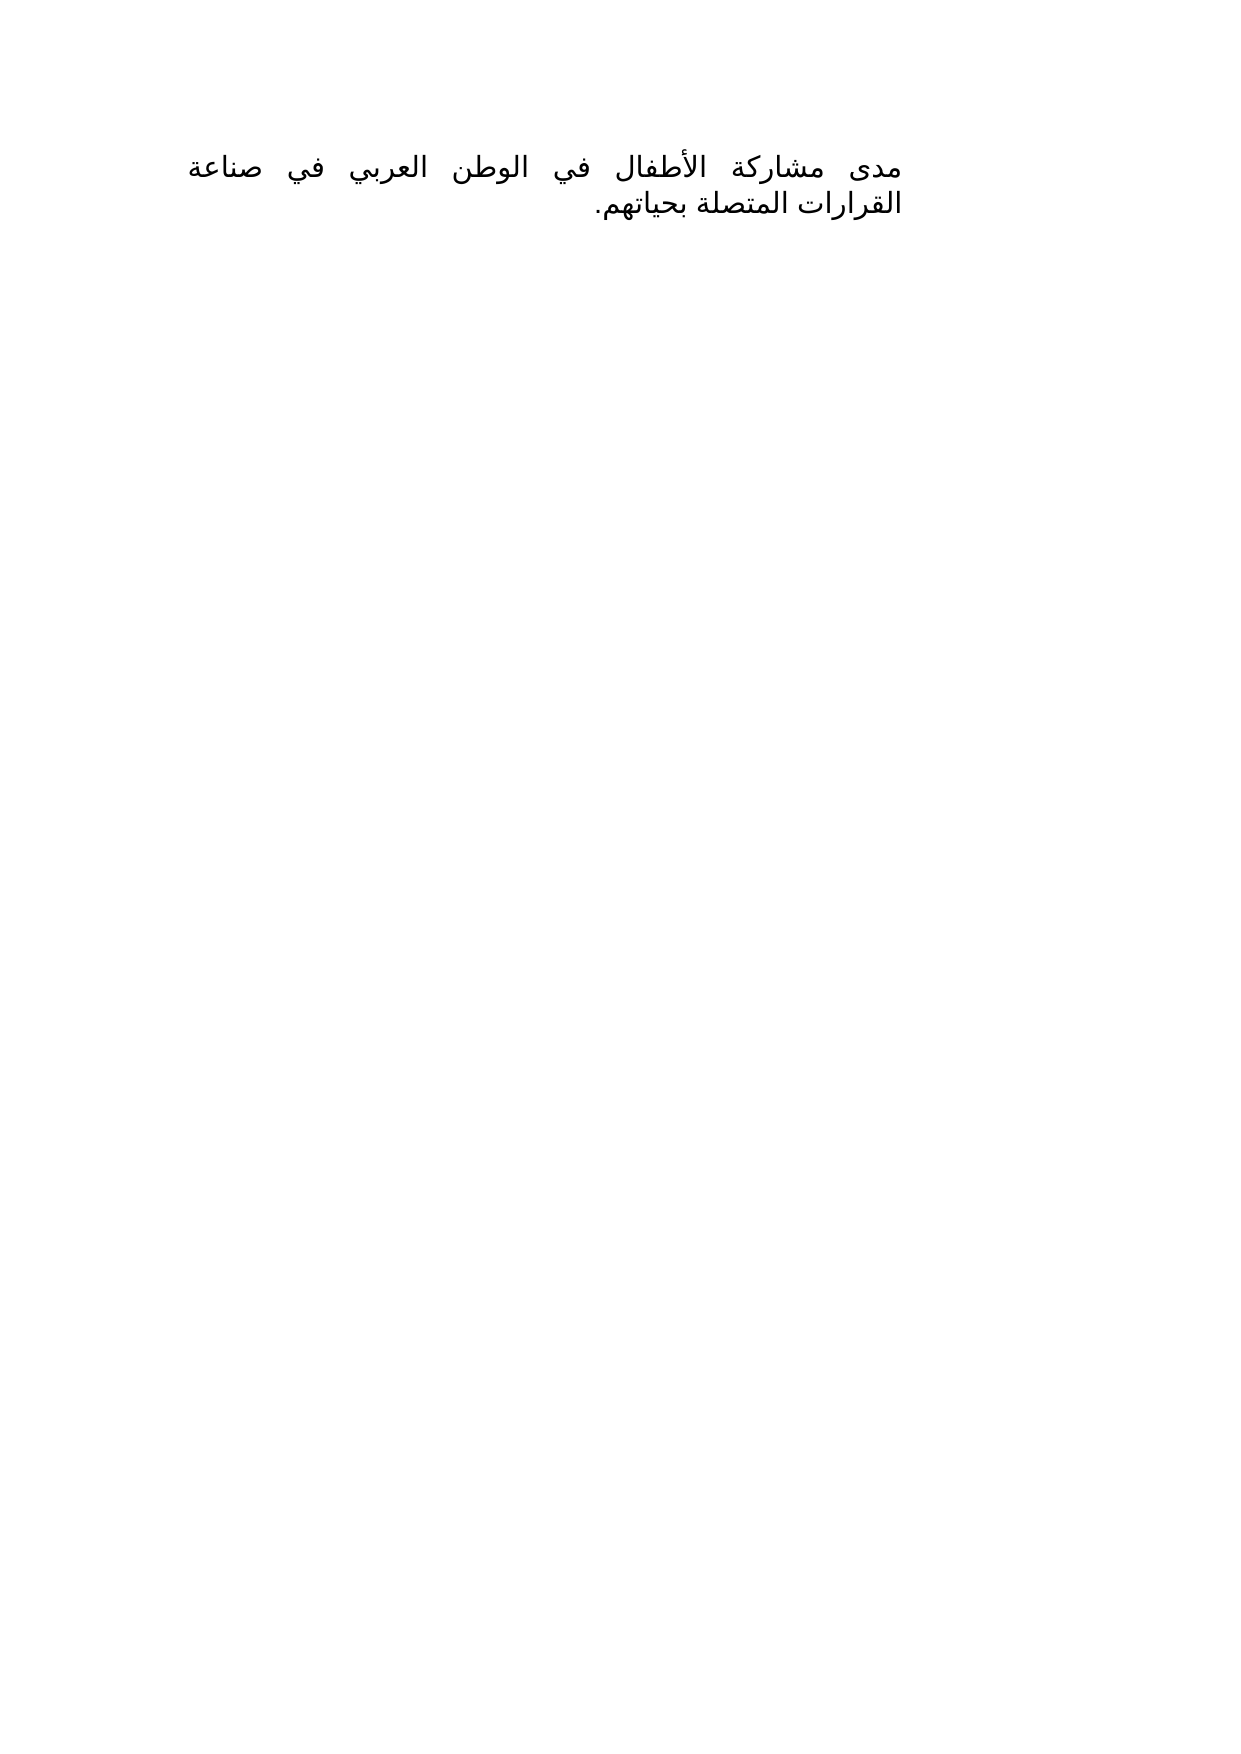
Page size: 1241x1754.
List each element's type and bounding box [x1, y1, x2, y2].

list [187, 150, 940, 220]
